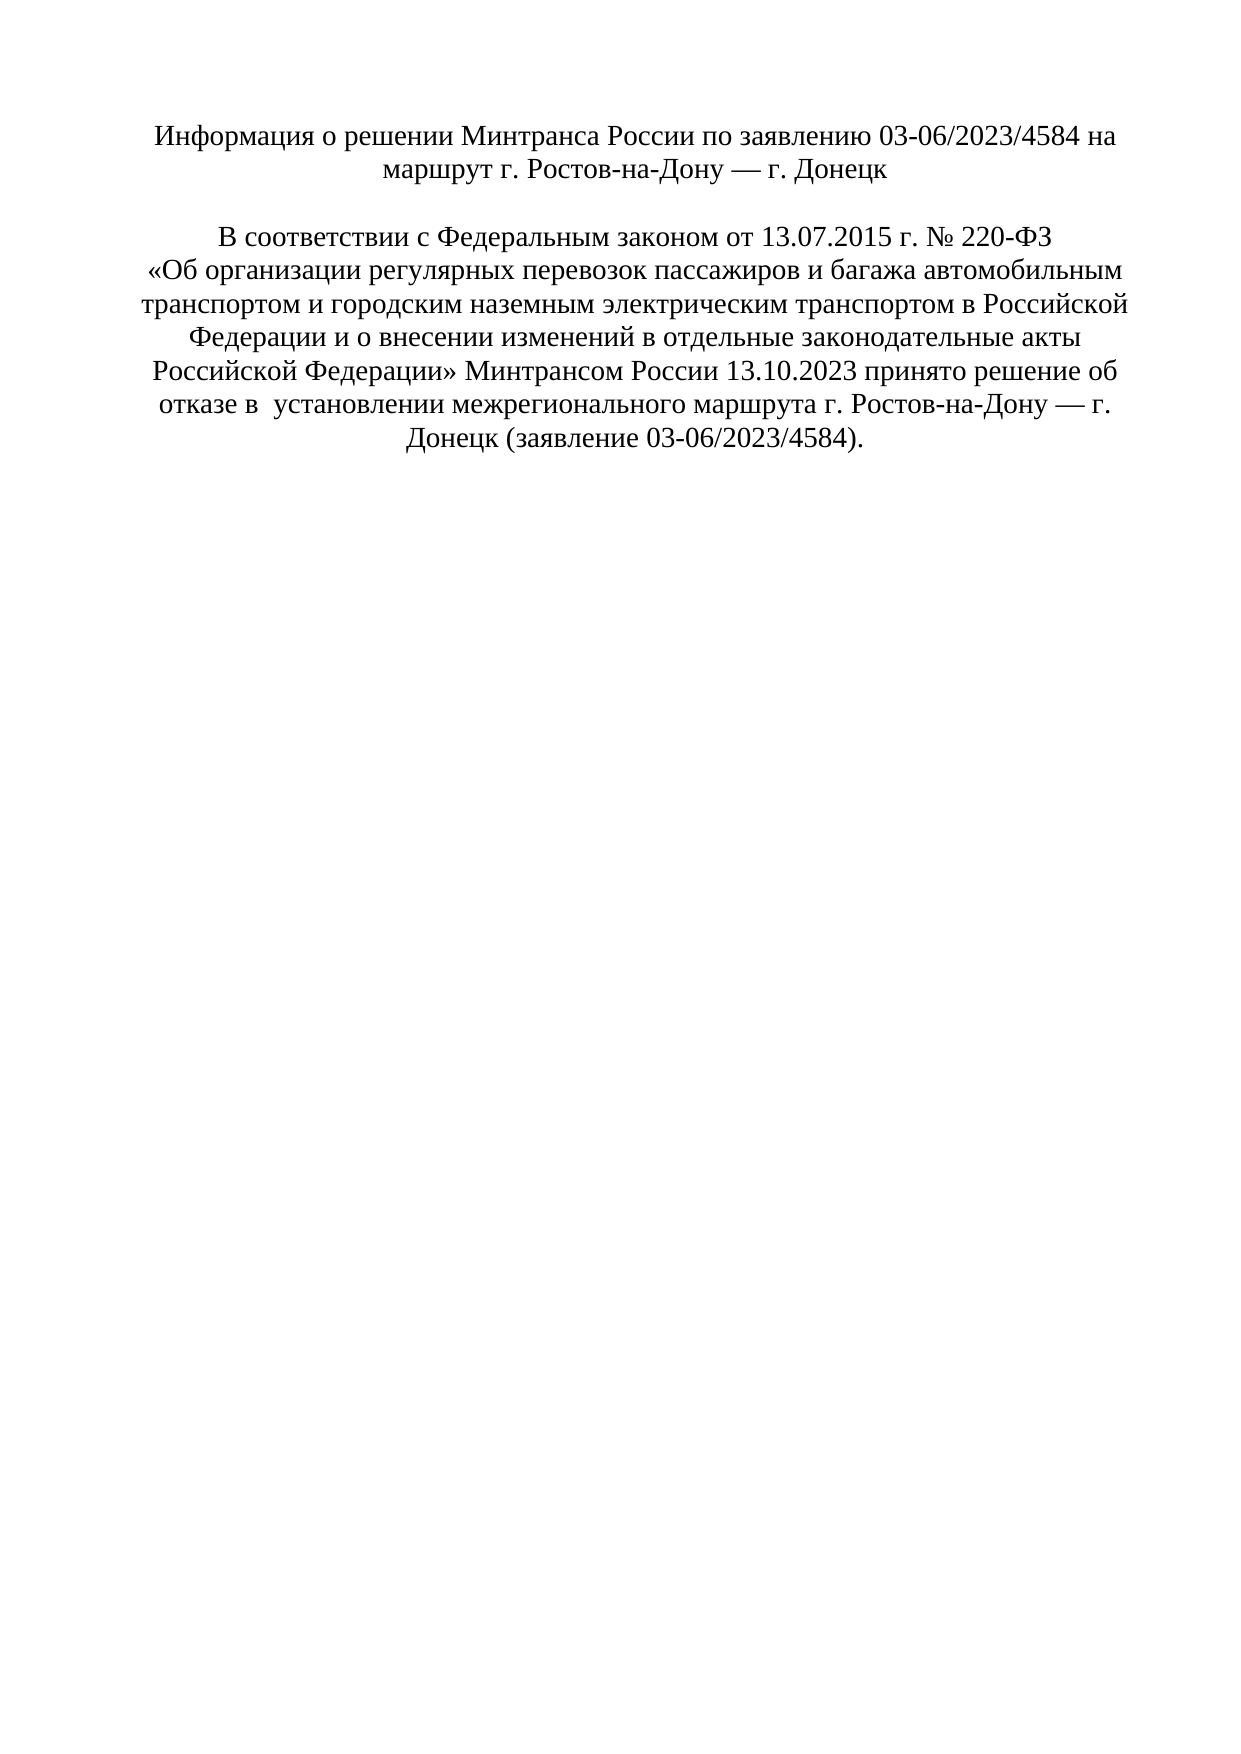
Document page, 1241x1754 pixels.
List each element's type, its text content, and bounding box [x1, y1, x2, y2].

text Информация о решении Минтранса России по заявлению 03-06/2023/4584 на маршрут г. Ростов-на-Дону — г. Донецк [118, 118, 1152, 185]
text В соответствии с Федеральным законом от 13.07.2015 г. № 220-ФЗ «Об организации регулярных перевозок пассажиров и багажа автомобильным транспортом и городским наземным электрическим транспортом в Российской Федерации и о внесении изменений в отдельные законодательные акты Российской Федерации» Минтрансом России 13.10.2023 принято решение об отказе в установлении межрегионального маршрута г. Ростов-на-Дону — г. Донецк (заявление 03-06/2023/4584). [118, 219, 1152, 453]
